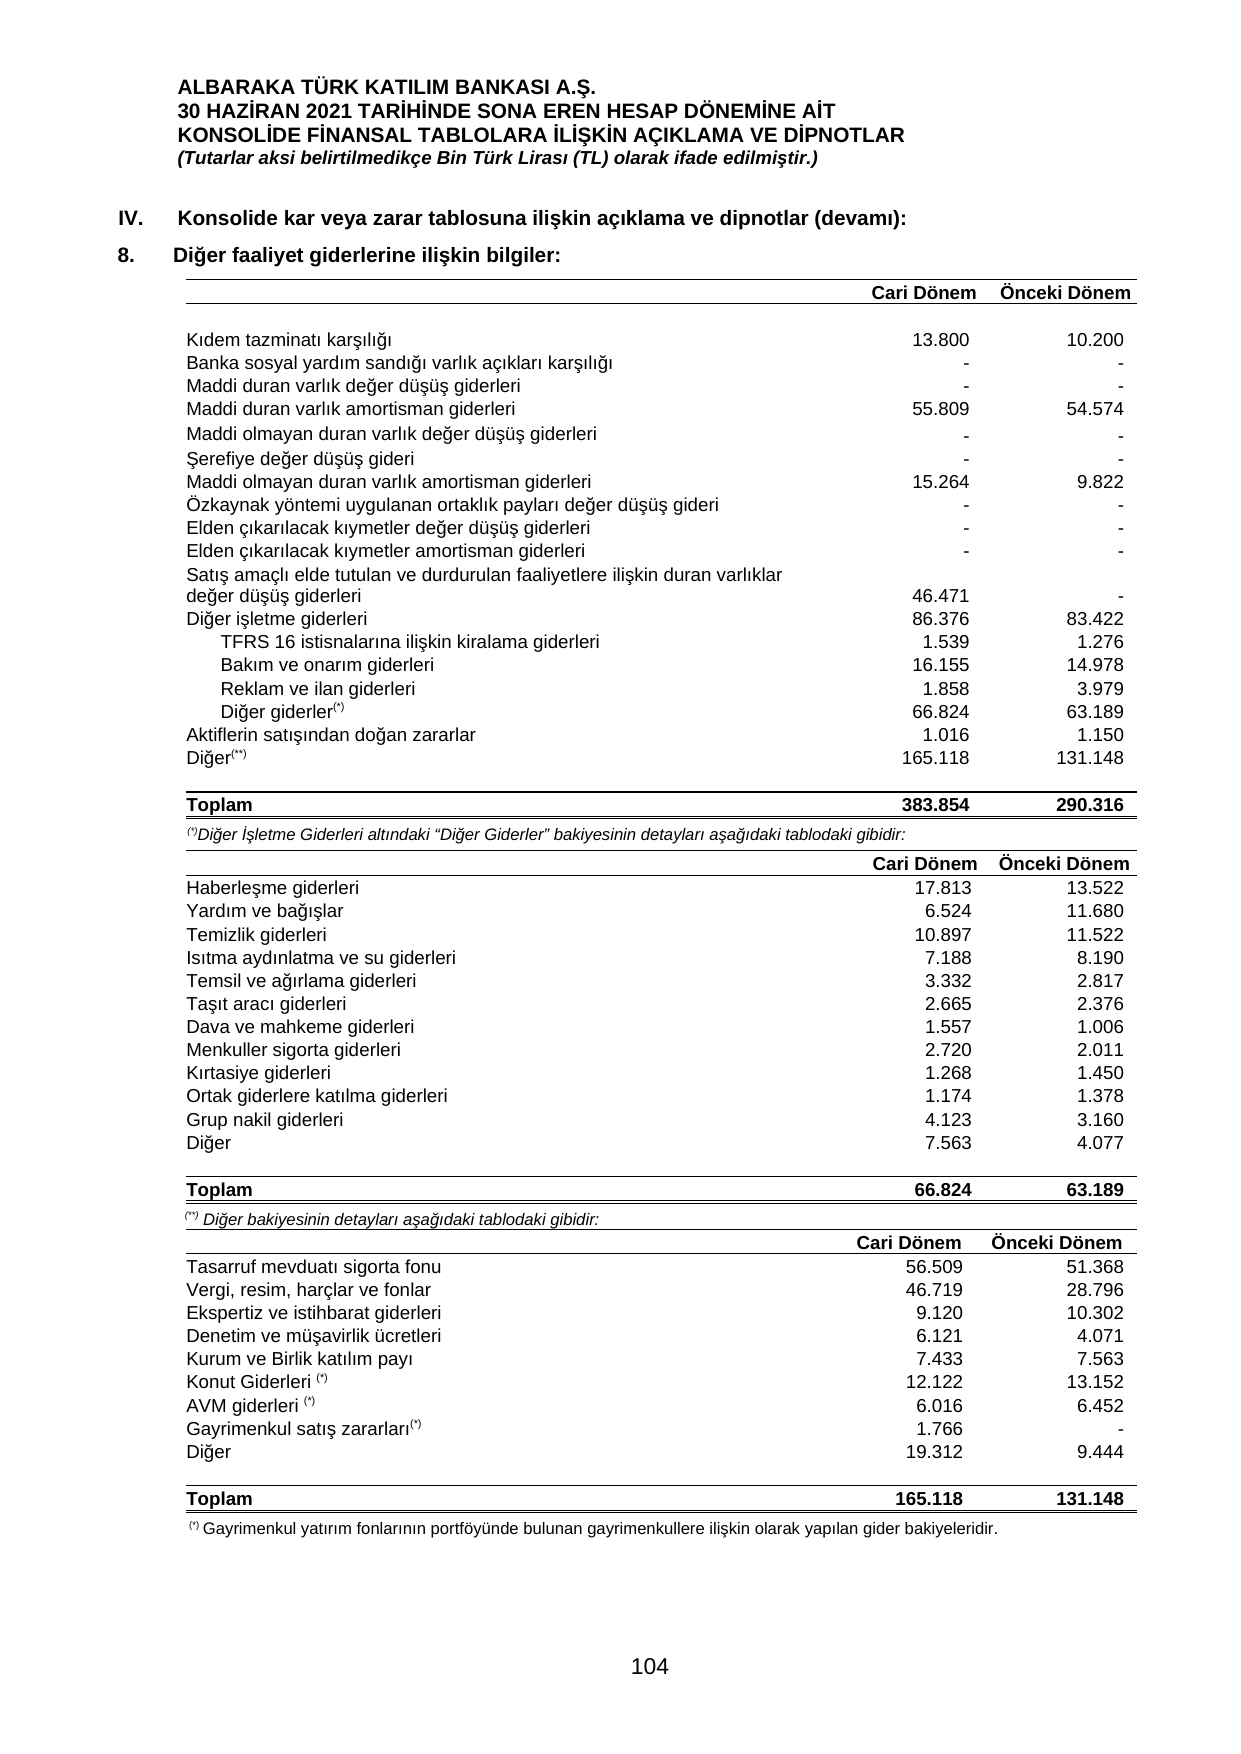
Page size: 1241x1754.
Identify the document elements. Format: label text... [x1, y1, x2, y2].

text 8. Diğer faaliyet giderlerine ilişkin bilgiler: [117, 242, 1122, 266]
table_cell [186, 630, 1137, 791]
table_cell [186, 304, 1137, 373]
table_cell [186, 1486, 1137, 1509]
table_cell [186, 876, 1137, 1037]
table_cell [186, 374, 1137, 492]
text IV. Konsolide kar veya zarar tablosuna ilişkin açıklama ve dipnotlar (devamı): [118, 206, 1122, 230]
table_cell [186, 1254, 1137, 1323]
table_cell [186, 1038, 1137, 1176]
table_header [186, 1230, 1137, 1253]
text (*) Gayrimenkul yatırım fonlarının portföyünde bulunan gayrimenkullere ilişkin olarak yapılan gider bakiyeleridir. [189, 1519, 1122, 1538]
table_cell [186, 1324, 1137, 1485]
text (**) Diğer bakiyesinin detayları aşağıdaki tablodaki gibidir: [184, 1210, 1122, 1229]
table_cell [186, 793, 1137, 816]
text (*)Diğer İşletme Giderleri altındaki “Diğer Giderler” bakiyesinin detayları aşağıdaki tablodaki gibidir: [184, 825, 1152, 844]
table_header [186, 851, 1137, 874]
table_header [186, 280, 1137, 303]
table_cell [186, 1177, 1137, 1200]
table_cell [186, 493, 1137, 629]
